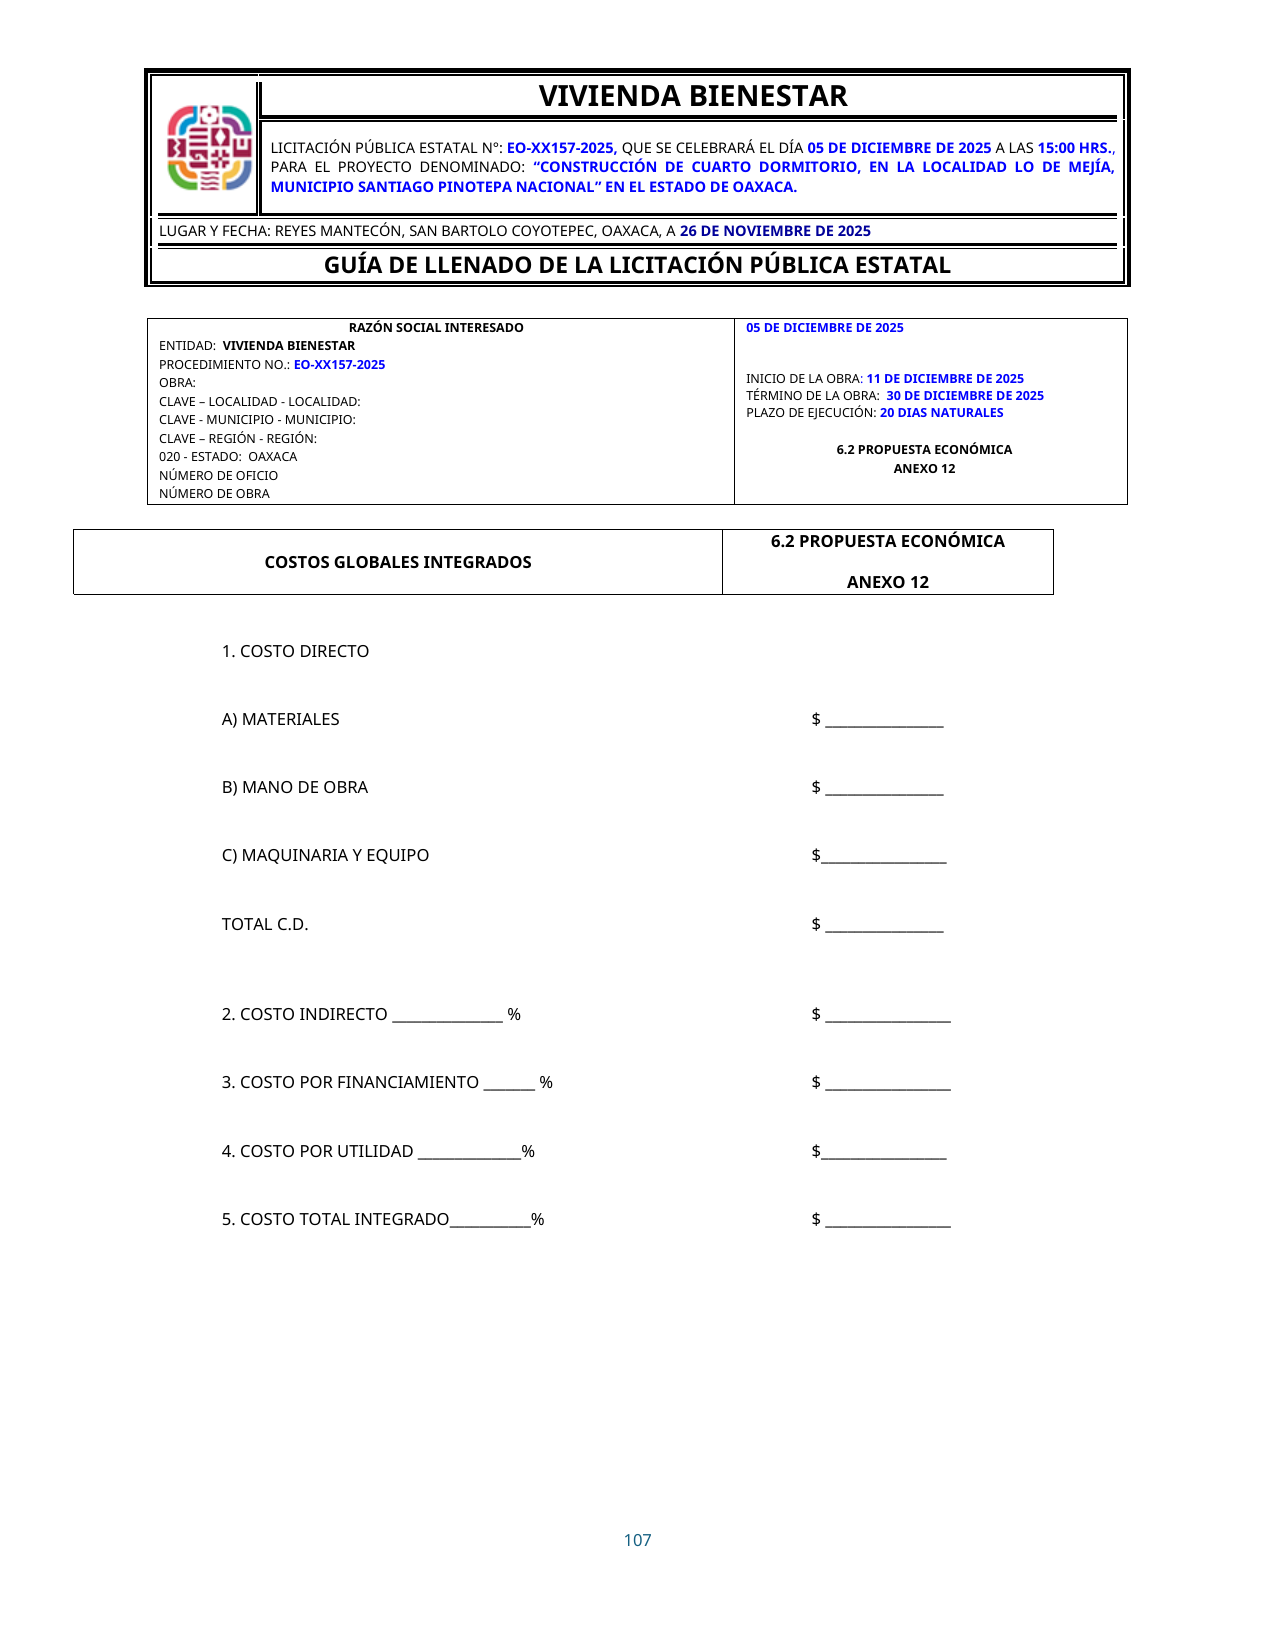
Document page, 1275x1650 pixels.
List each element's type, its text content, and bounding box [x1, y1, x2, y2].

text 3. COSTO POR FINANCIAMIENTO _______ % $ _________________ [148, 1071, 1127, 1094]
text B) MANO DE OBRA $ ________________ [222, 776, 1127, 798]
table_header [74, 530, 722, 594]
picture [156, 97, 256, 196]
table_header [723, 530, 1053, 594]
text 2. COSTO INDIRECTO _______________ % $ _________________ [148, 1003, 1127, 1026]
text 4. COSTO POR UTILIDAD ______________% $_________________ [148, 1139, 1127, 1162]
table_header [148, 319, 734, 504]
text 5. COSTO TOTAL INTEGRADO___________% $ _________________ [148, 1207, 1127, 1230]
text TOTAL C.D. $ ________________ [148, 912, 1127, 935]
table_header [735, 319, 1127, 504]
picture [258, 97, 263, 196]
text 1. COSTO DIRECTO [148, 639, 1127, 662]
text A) MATERIALES $ ________________ [148, 708, 1127, 730]
text C) MAQUINARIA Y EQUIPO $_________________ [222, 844, 1127, 867]
